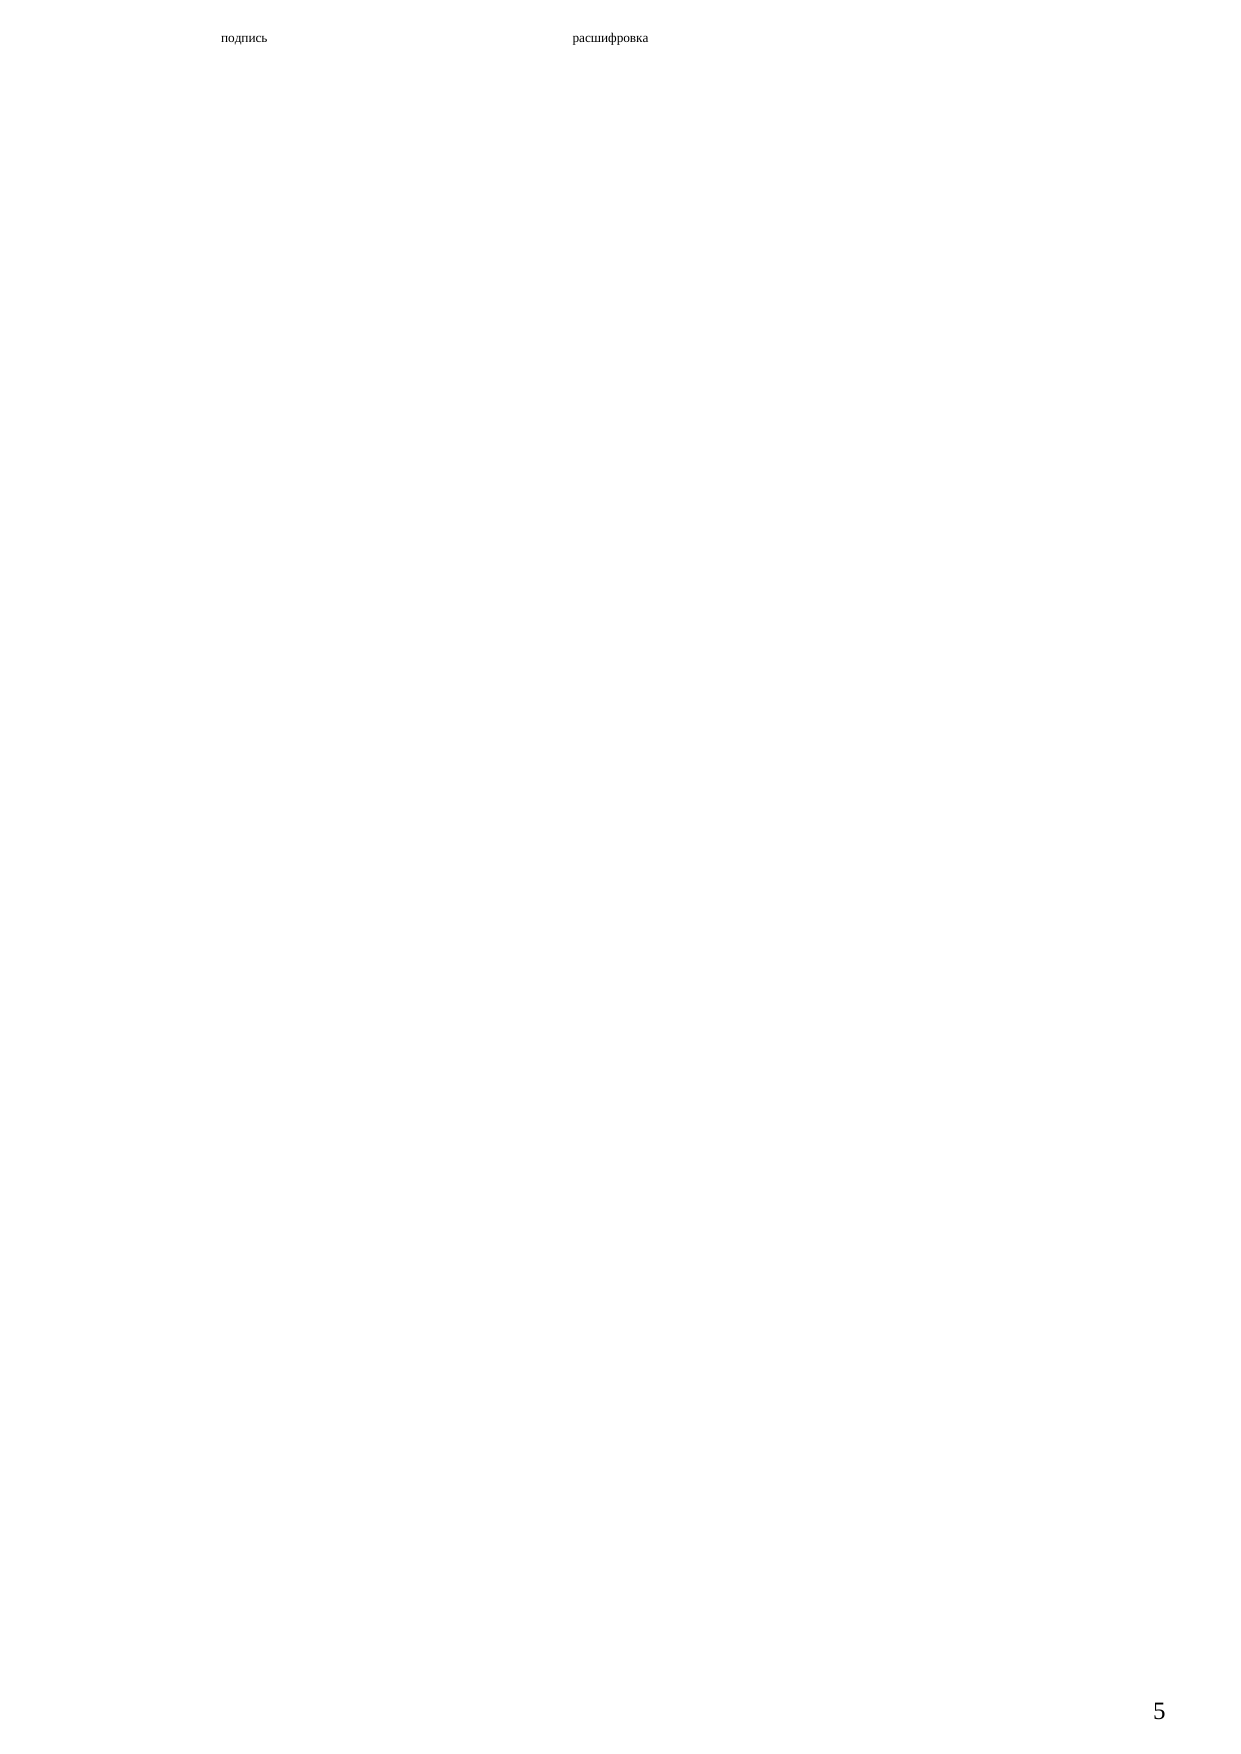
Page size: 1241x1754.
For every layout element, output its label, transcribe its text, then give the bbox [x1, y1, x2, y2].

text подпись расшифровка [75, 29, 1165, 56]
